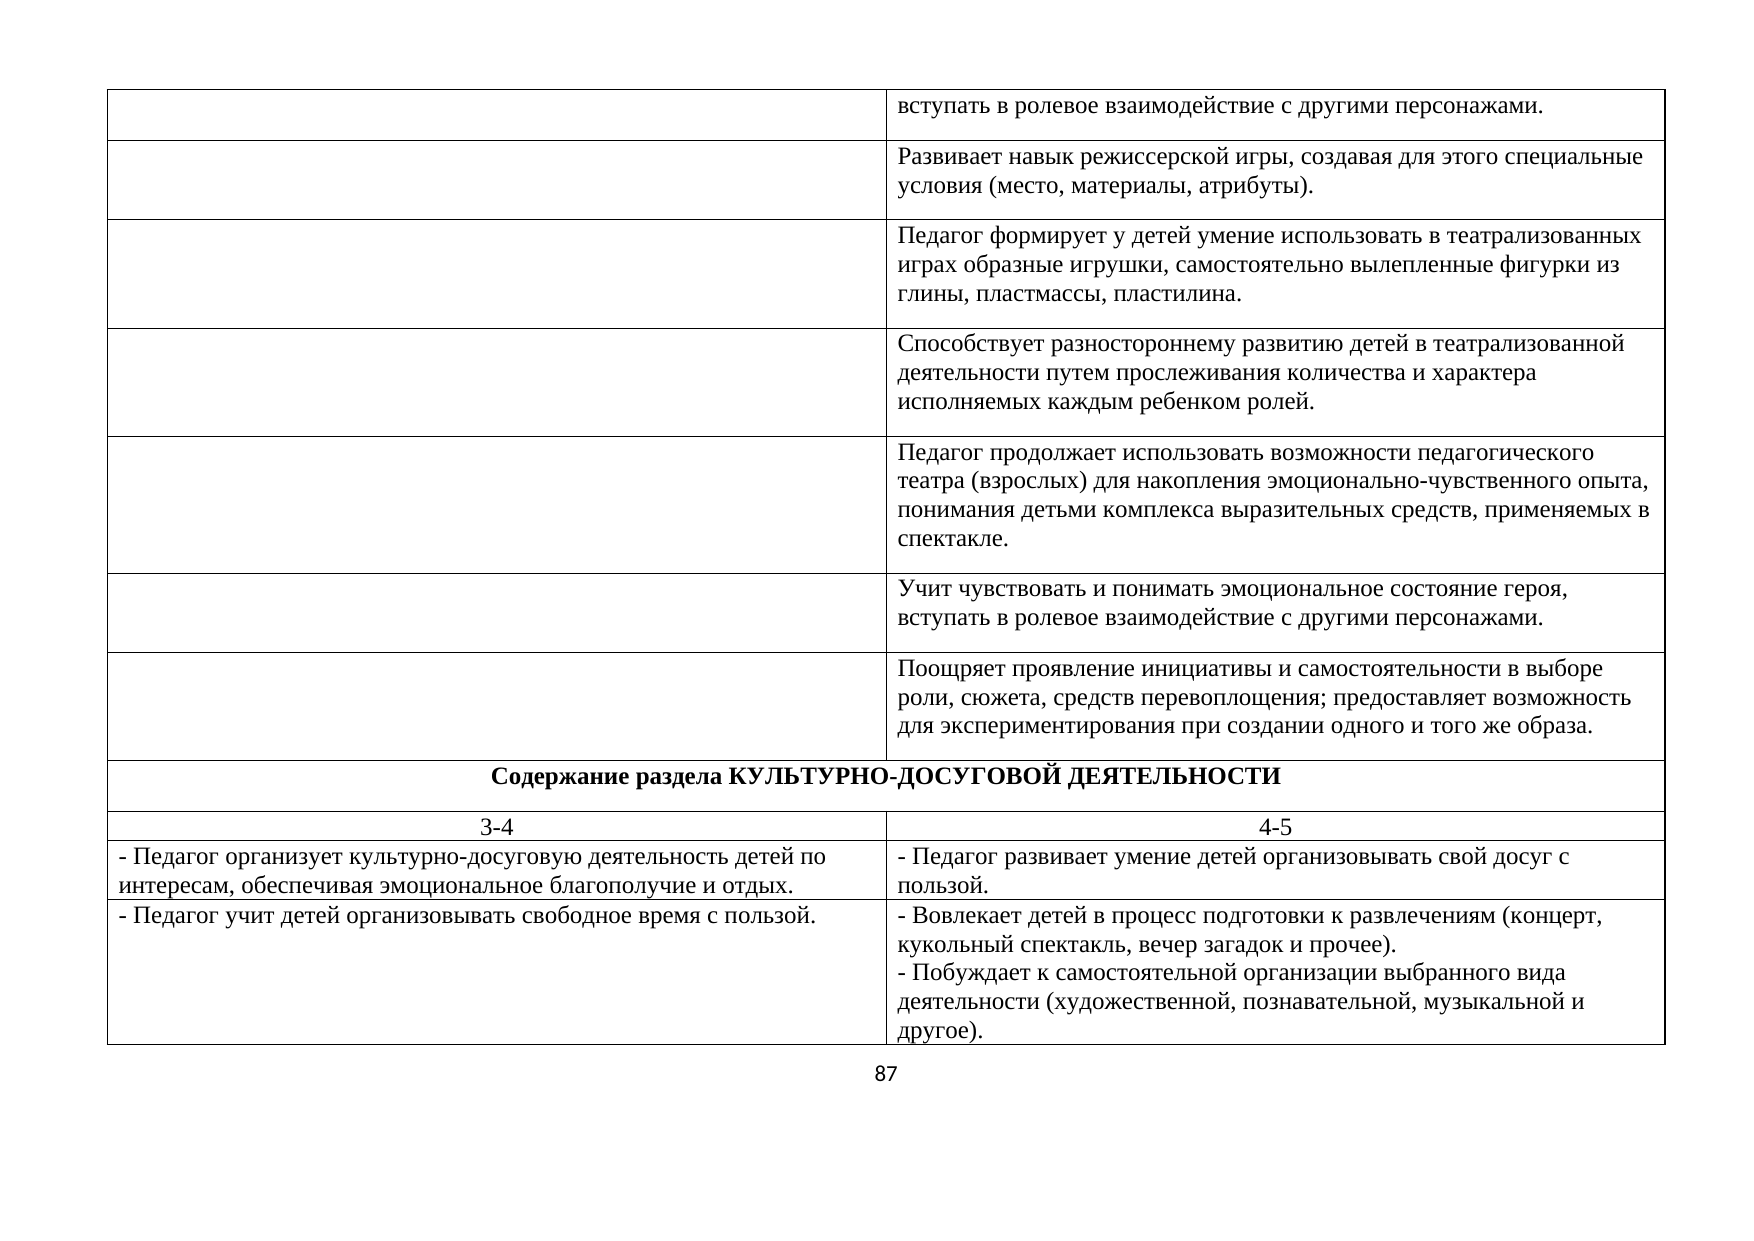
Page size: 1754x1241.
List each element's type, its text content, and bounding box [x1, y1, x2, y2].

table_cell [108, 90, 886, 140]
table_cell [108, 574, 886, 652]
table_cell Способствует разностороннему развитию детей в театрализованной деятельности путем прослеживания количества и характера исполняемых каждым ребенком ролей. [887, 329, 1664, 436]
table_cell [108, 329, 886, 436]
table_cell Педагог продолжает использовать возможности педагогического театра (взрослых) для накопления эмоционально-чувственного опыта, понимания детьми комплекса выразительных средств, применяемых в спектакле. [887, 437, 1664, 572]
table_cell [108, 653, 886, 760]
table_cell 4-5 [887, 812, 1664, 840]
table_cell [108, 141, 886, 219]
table_cell Содержание раздела КУЛЬТУРНО-ДОСУГОВОЙ ДЕЯТЕЛЬНОСТИ [108, 761, 1664, 811]
table_cell Учит чувствовать и понимать эмоциональное состояние героя, вступать в ролевое взаимодействие с другими персонажами. [887, 574, 1664, 652]
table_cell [887, 90, 1664, 140]
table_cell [108, 900, 886, 1044]
table_cell - Педагог развивает умение детей организовывать свой досуг с пользой. [887, 841, 1664, 899]
table_cell - Педагог организует культурно-досуговую деятельность детей по интересам, обеспечивая эмоциональное благополучие и отдых. [108, 841, 886, 899]
table_cell Развивает навык режиссерской игры, создавая для этого специальные условия (место, материалы, атрибуты). [887, 141, 1664, 219]
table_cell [887, 900, 1664, 1044]
table_cell 3-4 [108, 812, 886, 840]
table_cell Поощряет проявление инициативы и самостоятельности в выборе роли, сюжета, средств перевоплощения; предоставляет возможность для экспериментирования при создании одного и того же образа. [887, 653, 1664, 760]
table_cell [108, 220, 886, 327]
table_cell Педагог формирует у детей умение использовать в театрализованных играх образные игрушки, самостоятельно вылепленные фигурки из глины, пластмассы, пластилина. [887, 220, 1664, 327]
table_cell [108, 437, 886, 572]
